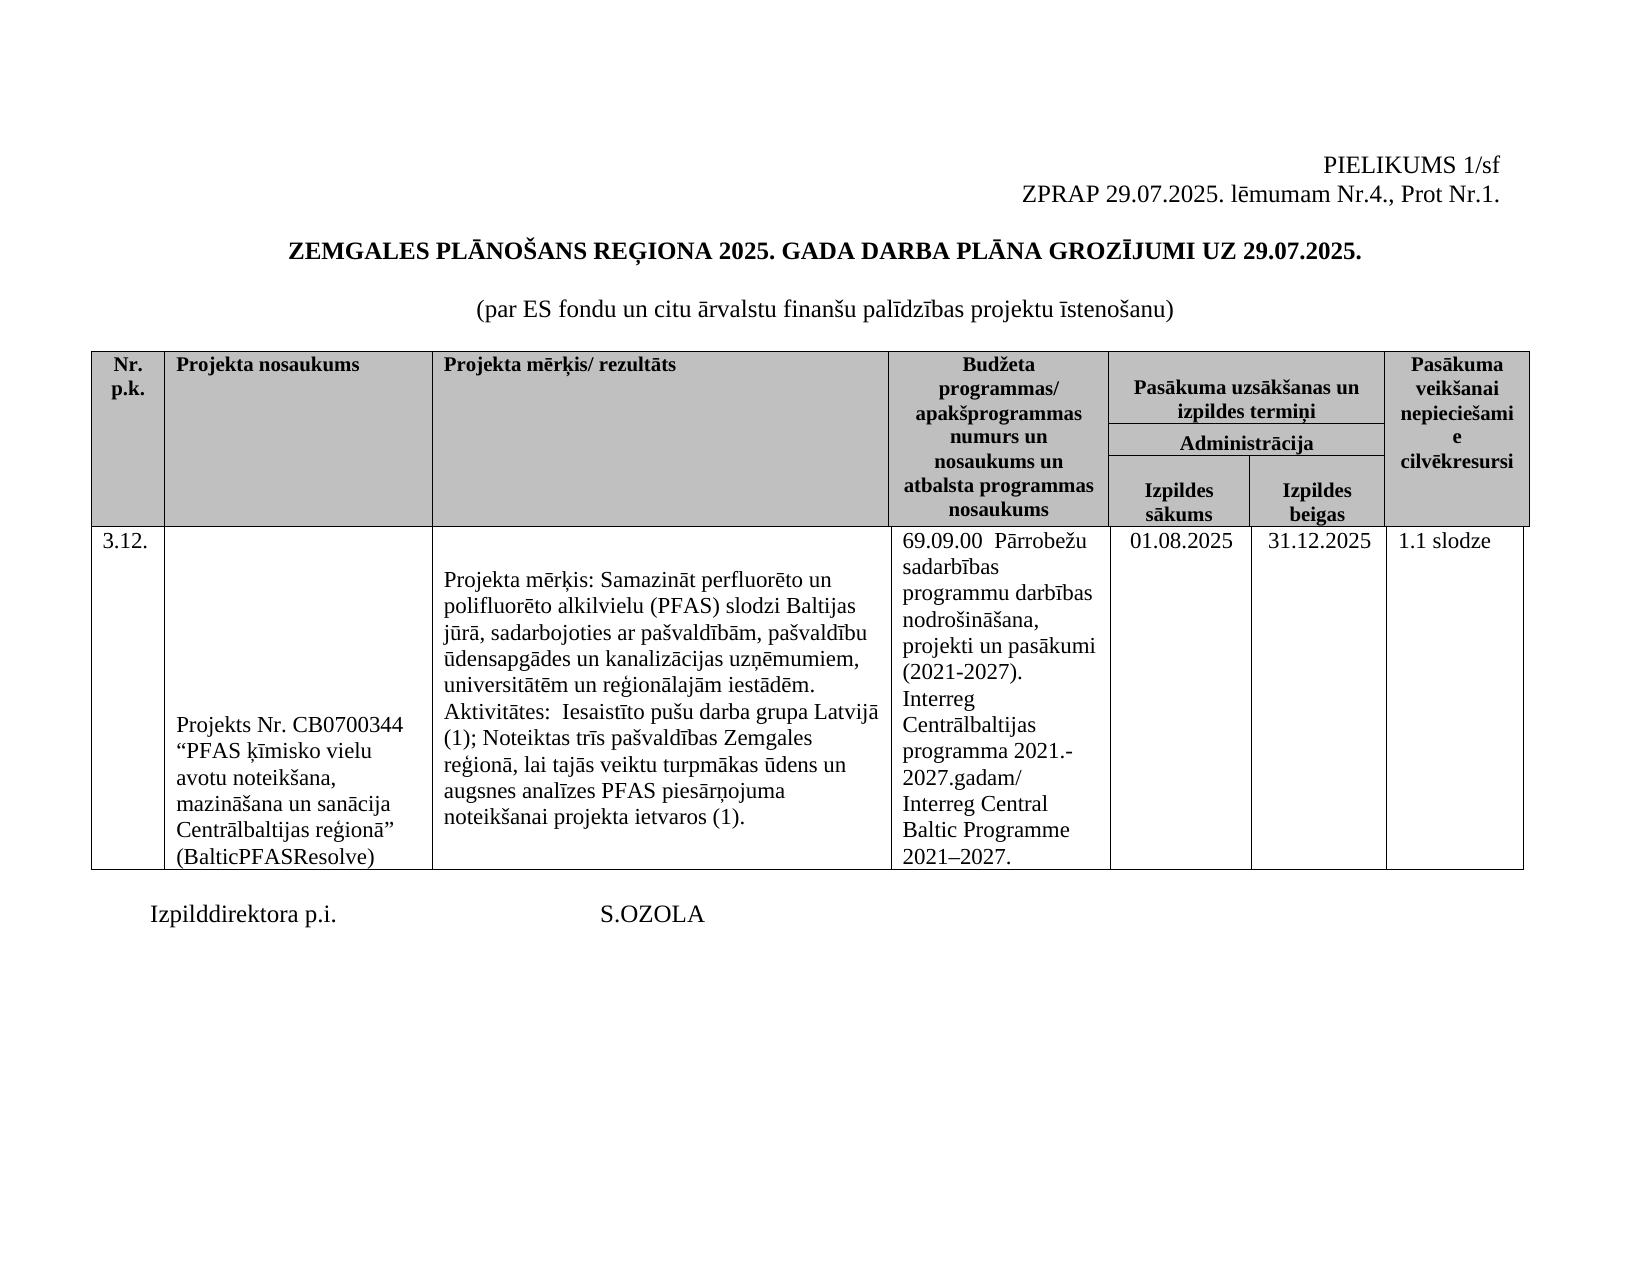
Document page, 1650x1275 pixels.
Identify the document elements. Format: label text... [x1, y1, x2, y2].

table_header Budžeta programmas/ apakšprogrammas numurs un nosaukums un atbalsta programmas nosaukums [889, 352, 1108, 526]
table_cell Izpildes beigas [1250, 456, 1384, 526]
text (par ES fondu un citu ārvalstu finanšu palīdzības projektu īstenošanu) [150, 294, 1500, 322]
table_cell 69.09.00 Pārrobežu sadarbības programmu darbības nodrošināšana, projekti un pasākumi (2021-2027). Interreg Centrālbaltijas programma 2021.-2027.gadam/ Interreg Central Baltic Programme 2021–2027. [892, 527, 1110, 869]
table_cell 3.12. [92, 527, 164, 869]
text PIELIKUMS 1/sf [150, 150, 1500, 179]
table_header Pasākuma veikšanai nepieciešamie cilvēkresursi [1385, 352, 1529, 526]
table_cell 01.08.2025 [1111, 527, 1251, 869]
table_cell 31.12.2025 [1252, 527, 1386, 869]
table_cell 1.1 slodze [1387, 527, 1523, 869]
table_header Nr. p.k. [92, 352, 164, 526]
table_cell Administrācija [1109, 424, 1384, 455]
table_cell Projekta mērķis: Samazināt perfluorēto un polifluorēto alkilvielu (PFAS) slodzi Baltijas jūrā, sadarbojoties ar pašvaldībām, pašvaldību ūdensapgādes un kanalizācijas uzņēmumiem, universitātēm un reģionālajām iestādēm. Aktivitātes: Iesaistīto pušu darba grupa Latvijā (1); Noteiktas trīs pašvaldības Zemgales reģionā, lai tajās veiktu turpmākas ūdens un augsnes analīzes PFAS piesārņojuma noteikšanai projekta ietvaros (1). [433, 527, 891, 869]
table_cell Projekts Nr. CB0700344 “PFAS ķīmisko vielu avotu noteikšana, mazināšana un sanācija Centrālbaltijas reģionā” (BalticPFASResolve) [165, 527, 432, 869]
table_header Pasākuma uzsākšanas un izpildes termiņi [1109, 352, 1384, 423]
text Izpilddirektora p.i. S.OZOLA [150, 899, 1500, 928]
table_cell Izpildes sākums [1109, 456, 1249, 526]
table_header Projekta nosaukums [165, 352, 432, 526]
text ZEMGALES PLĀNOŠANS REĢIONA 2025. GADA DARBA PLĀNA GROZĪJUMI UZ 29.07.2025. [150, 236, 1500, 265]
table_header Projekta mērķis/ rezultāts [433, 352, 888, 526]
text ZPRAP 29.07.2025. lēmumam Nr.4., Prot Nr.1. [150, 179, 1500, 207]
